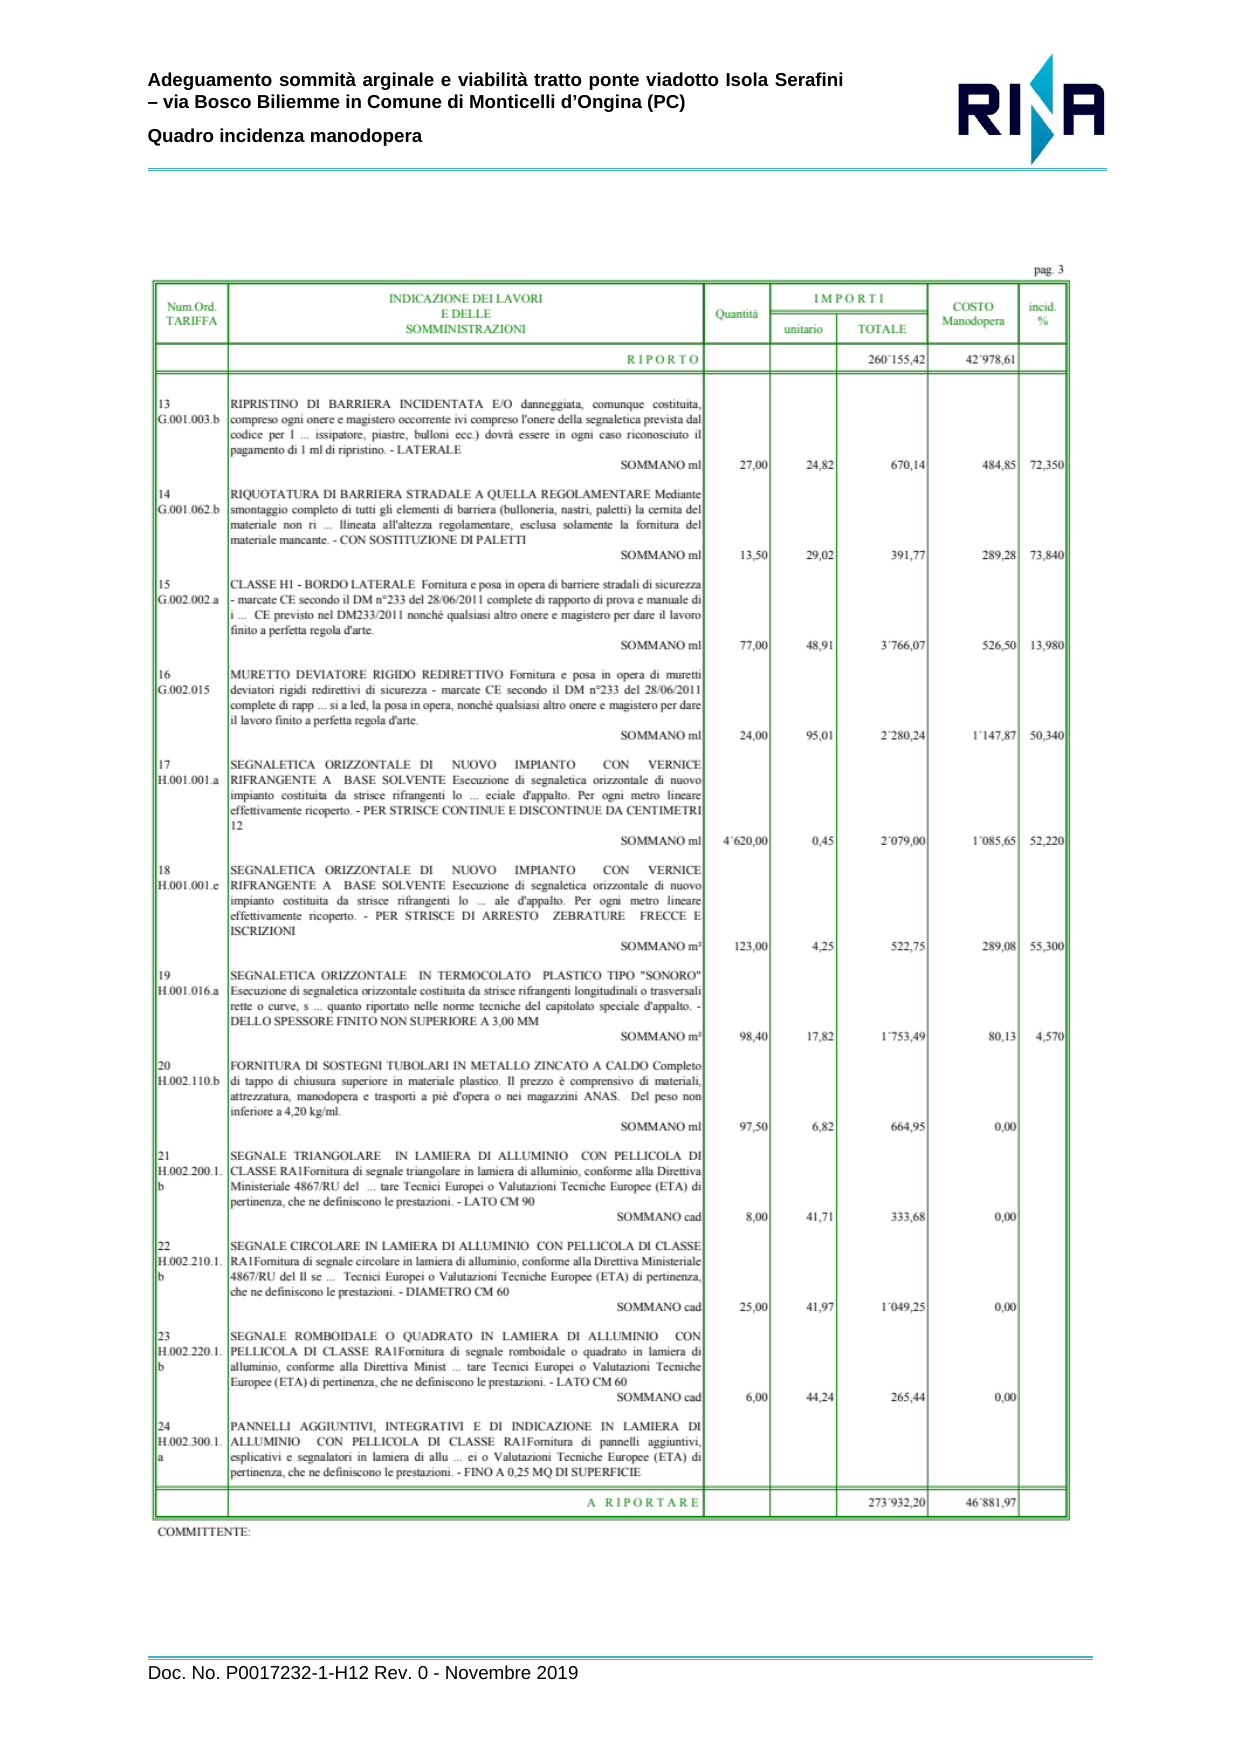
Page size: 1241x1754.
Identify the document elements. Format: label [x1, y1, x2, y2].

picture [958, 53, 1106, 165]
